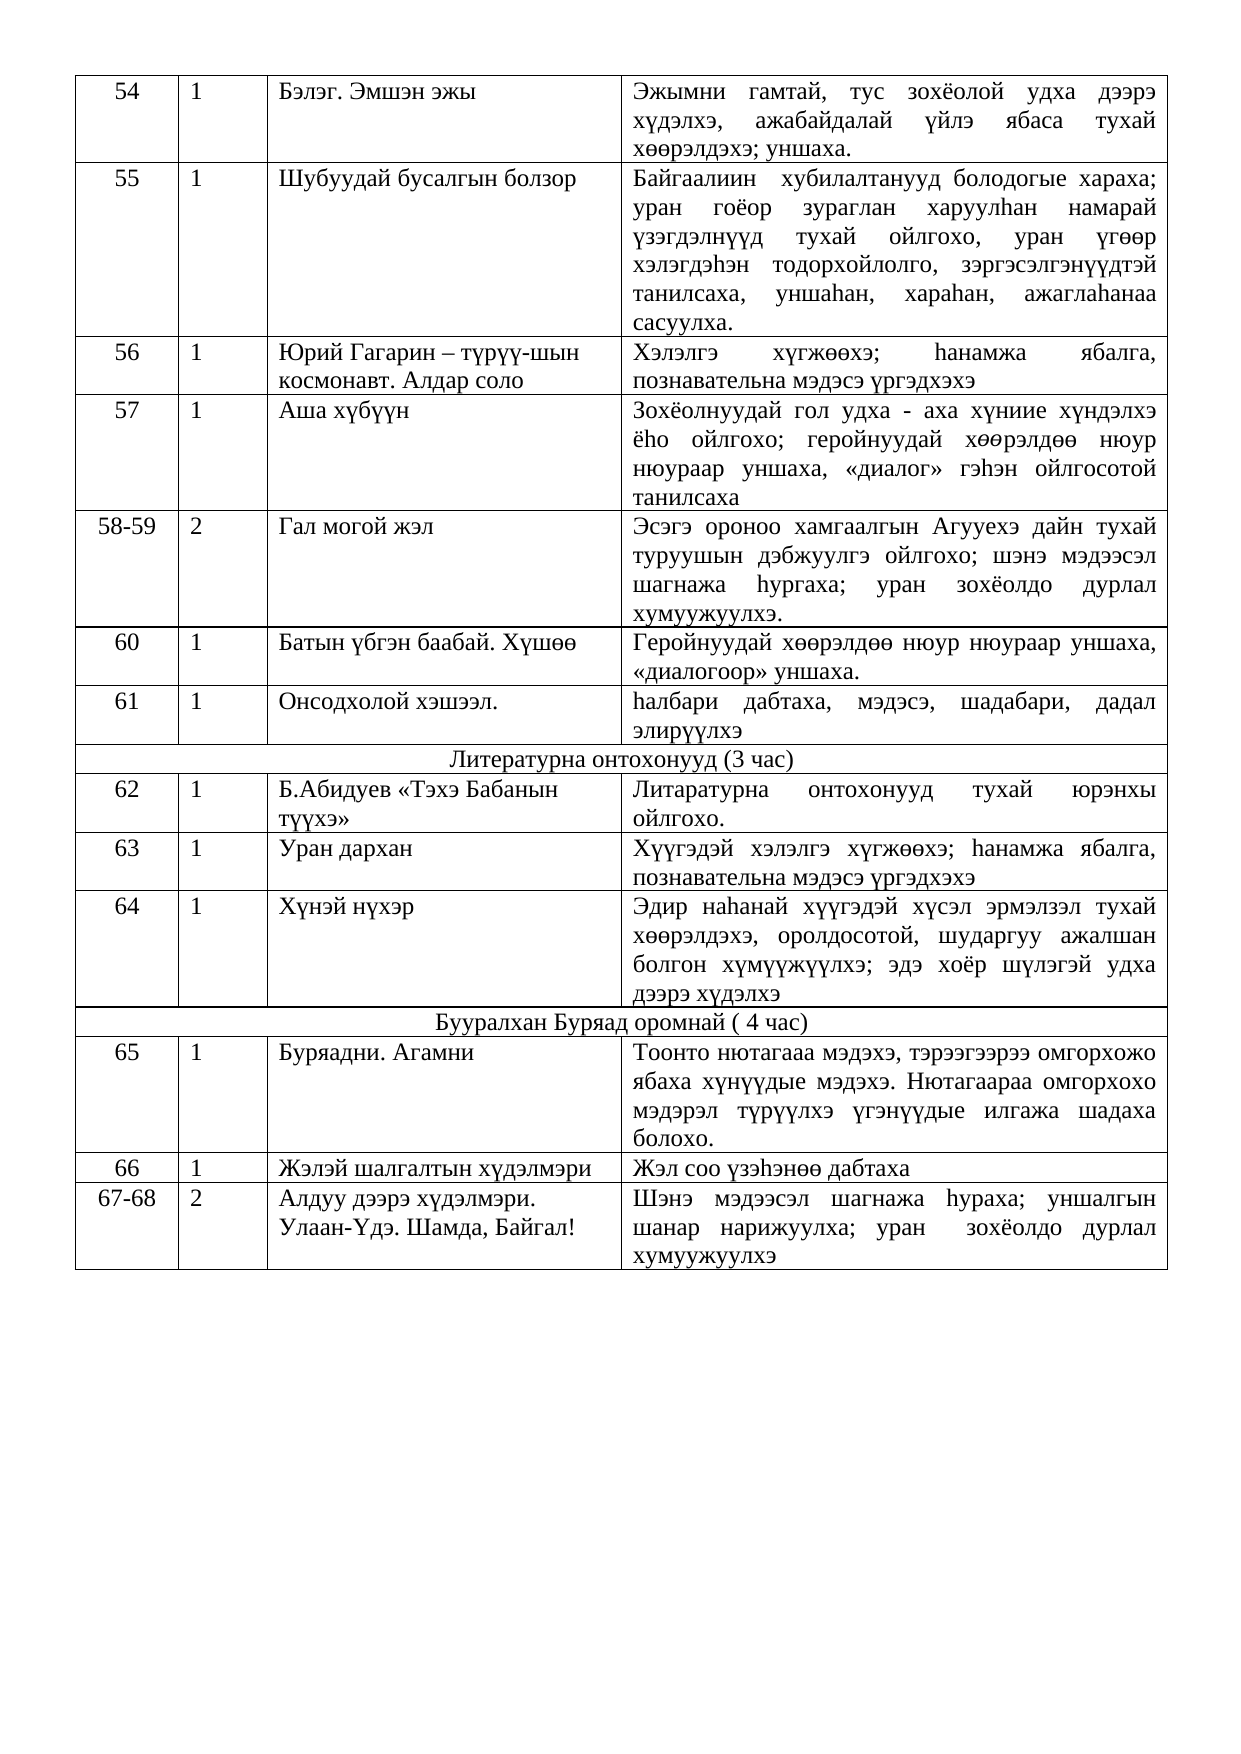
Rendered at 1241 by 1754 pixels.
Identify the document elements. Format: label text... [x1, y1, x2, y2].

table_cell 66 [76, 1153, 178, 1182]
table_cell 62 [76, 774, 178, 832]
table_cell Б.Абидуев «Тэхэ Бабанын түүхэ» [268, 774, 621, 832]
table_cell Жэлэй шалгалтын хүдэлмэри [268, 1153, 621, 1182]
table_cell hалбари дабтаха, мэдэсэ, шадабари, дадал элирүүлхэ [622, 686, 1167, 743]
table_cell Зохёолнуудай гол удха - аха хүниие хүндэлхэ ёhо ойлгохо; геройнуудай хрэлдɵɵ нюур нюураар уншаха, «диалог» гэһэн ойлгосотой танилсаха [622, 395, 1167, 510]
table_cell Литературна онтохонууд (3 час) [76, 745, 1167, 773]
table_cell Буряадни. Агамни [268, 1037, 621, 1152]
table_cell 57 [76, 395, 178, 510]
table_cell 64 [76, 891, 178, 1006]
table_cell 1 [179, 163, 267, 336]
table_cell 1 [179, 891, 267, 1006]
table_cell 63 [76, 833, 178, 890]
table_cell Аша хүбүүн [268, 395, 621, 510]
table_cell 1 [179, 76, 267, 162]
table_cell Эдир наһанай хүүгэдэй хүсэл эрмэлзэл тухай хөөрэлдэхэ, оролдосотой, шударгуу ажалшан болгон хүмүүжүүлхэ; эдэ хоёр шүлэгэй удха дээрэ хүдэлхэ [622, 891, 1167, 1006]
table_cell 61 [76, 686, 178, 743]
table_cell 67-68 [76, 1183, 178, 1269]
table_cell Геройнуудай хɵɵрэлдɵɵ нюур нюураар уншаха, «диалогоор» уншаха. [622, 628, 1167, 685]
table_cell Байгаалиин хубилалтанууд болодогые хараха; уран гоёор зураглан харуулһан намарай үзэгдэлнүүд тухай ойлгохо, уран үгөөр хэлэгдэһэн тодорхойлолго, зэргэсэлгэнүүдтэй танилсаха, уншаһан, хараһан, ажаглаһанаа сасуулха. [622, 163, 1167, 336]
table_cell Шубуудай бусалгын болзор [268, 163, 621, 336]
table_cell Бэлэг. Эмшэн эжы [268, 76, 621, 162]
table_cell 1 [179, 774, 267, 832]
table_cell Хүүгэдэй хэлэлгэ хүгжөөхэ; һанамжа ябалга, познавательна мэдэсэ үргэдхэхэ [622, 833, 1167, 890]
table_cell Уран дархан [268, 833, 621, 890]
table_cell 1 [179, 395, 267, 510]
table_cell 54 [76, 76, 178, 162]
table_cell Жэл соо үзэhэнөө дабтаха [622, 1153, 1167, 1182]
table_cell 2 [179, 1183, 267, 1269]
table_cell Шэнэ мэдээсэл шагнажа һураха; уншалгын шанар нарижуулха; уран зохёолдо дурлал хумуужуулхэ [622, 1183, 1167, 1269]
table_cell Онсодхолой хэшээл. [268, 686, 621, 743]
table_cell Юрий Гагарин – түрүү-шын космонавт. Алдар соло [268, 337, 621, 394]
table_cell Алдуу дээрэ хүдэлмэри. Улаан-Yдэ. Шамда, Байгал! [268, 1183, 621, 1269]
table_cell Эсэгэ ороноо хамгаалгын Агууехэ дайн тухай туруушын дэбжуулгэ ойлгохо; шэнэ мэдээсэл шагнажа һургаха; уран зохёолдо дурлал хумуужуулхэ. [622, 511, 1167, 626]
table_cell Хүнэй нүхэр [268, 891, 621, 1006]
table_cell 2 [179, 511, 267, 626]
table_cell 1 [179, 833, 267, 890]
table_cell Хэлэлгэ хүгжөөхэ; һанамжа ябалга, познавательна мэдэсэ үргэдхэхэ [622, 337, 1167, 394]
table_cell 58-59 [76, 511, 178, 626]
table_cell 1 [179, 1153, 267, 1182]
table_cell 1 [179, 337, 267, 394]
table_cell 1 [179, 686, 267, 743]
table_cell Литаратурна онтохонууд тухай юрэнхы ойлгохо. [622, 774, 1167, 832]
table_cell Гал могой жэл [268, 511, 621, 626]
table_cell Бууралхан Буряад оромнай ( 4 час) [76, 1008, 1167, 1036]
table_cell Эжымни гамтай, тус зохёолой удха дээрэ хүдэлхэ, ажабайдалай үйлэ ябаса тухай хөөрэлдэхэ; уншаха. [622, 76, 1167, 162]
table_cell 55 [76, 163, 178, 336]
table_cell 1 [179, 628, 267, 685]
table_cell Тоонто нютагааа мэдэхэ, тэрээгээрээ омгорхожо ябаха хүнүүдые мэдэхэ. Нютагаараа омгорхохо мэдэрэл түрүүлхэ үгэнүүдые илгажа шадаха болохо. [622, 1037, 1167, 1152]
table_cell 56 [76, 337, 178, 394]
table_cell Батын үбгэн баабай. Хүшөө [268, 628, 621, 685]
table_cell 60 [76, 628, 178, 685]
table_cell 1 [179, 1037, 267, 1152]
table_cell 65 [76, 1037, 178, 1152]
